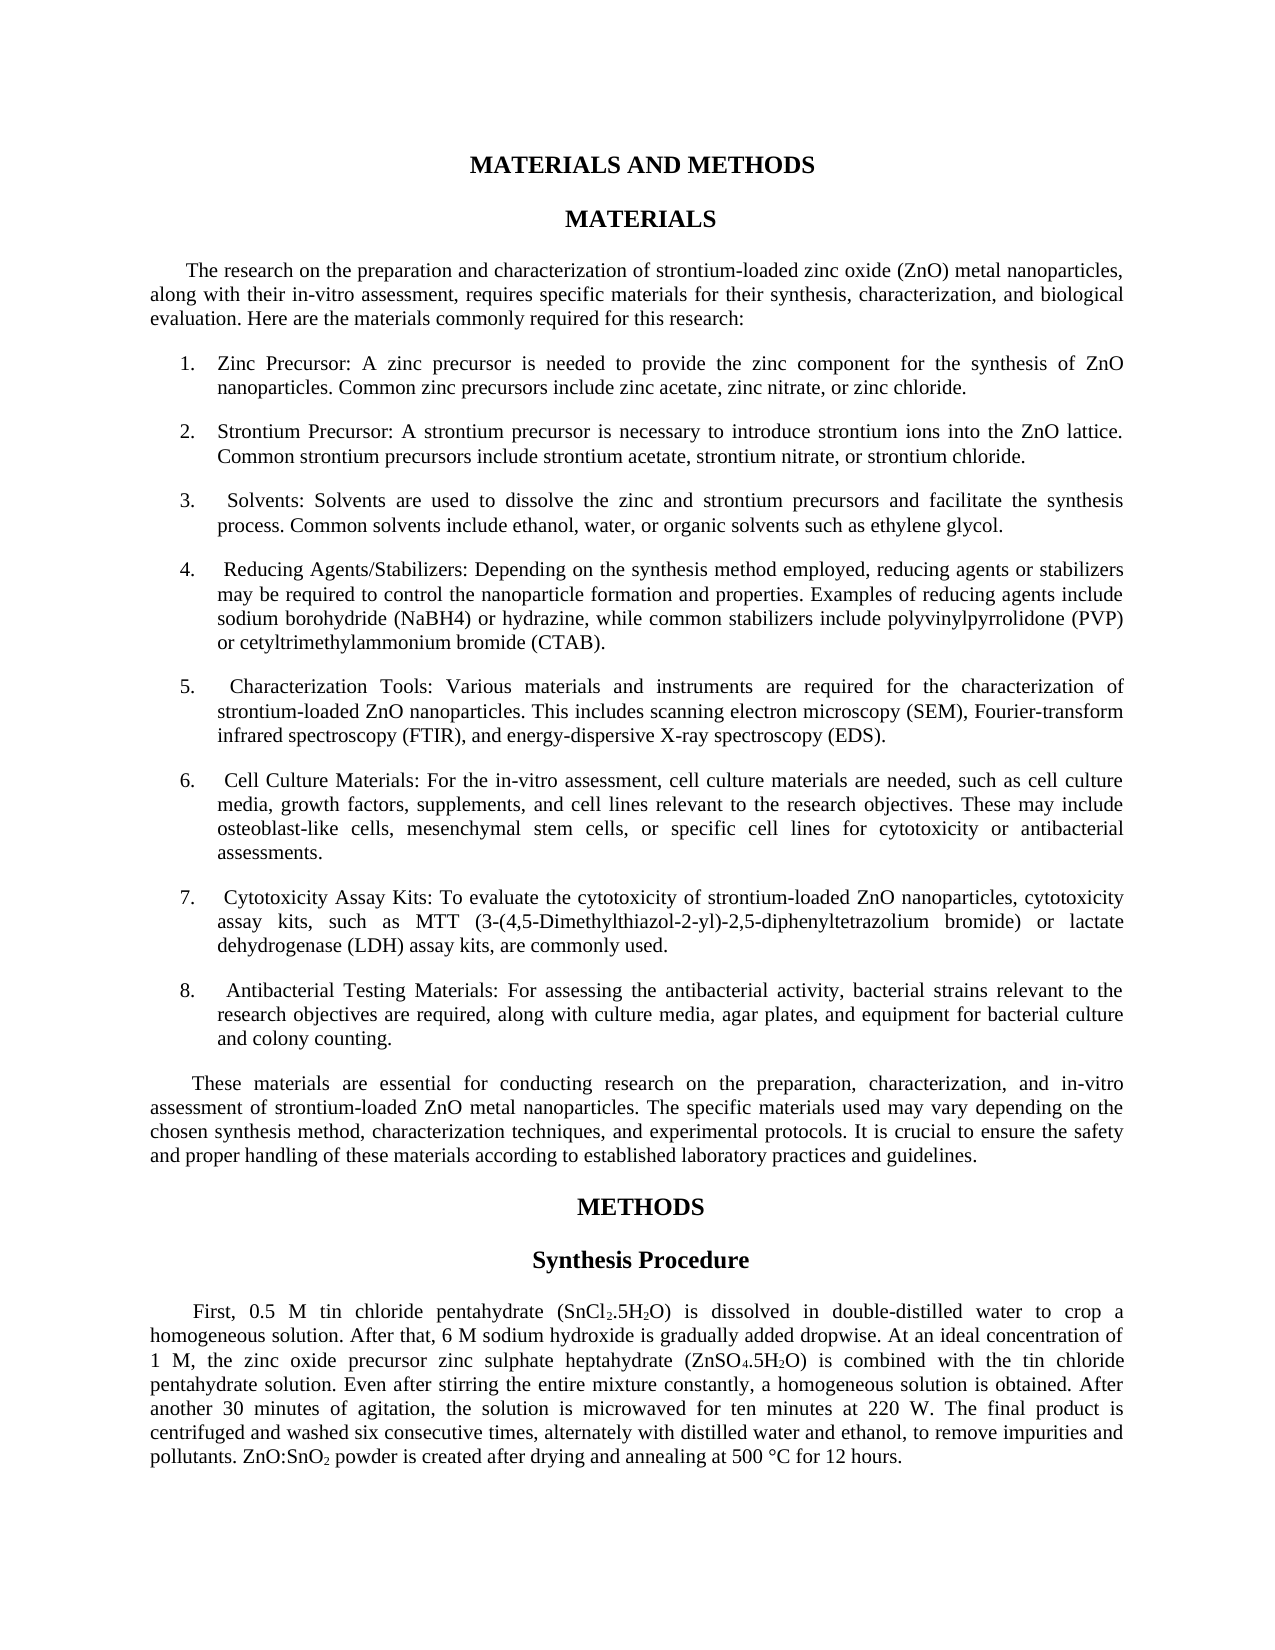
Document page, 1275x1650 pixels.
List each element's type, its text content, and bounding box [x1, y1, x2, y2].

text First, 0.5 M tin chloride pentahydrate (SnCl2.5H2O) is dissolved in double-distilled water to crop a homogeneous solution. After that, 6 M sodium hydroxide is gradually added dropwise. At an ideal concentration of 1 M, the zinc oxide precursor zinc sulphate heptahydrate (ZnSO4.5H2O) is combined with the tin chloride pentahydrate solution. Even after stirring the entire mixture constantly, a homogeneous solution is obtained. After another 30 minutes of agitation, the solution is microwaved for ten minutes at 220 W. The final product is centrifuged and washed six consecutive times, alternately with distilled water and ethanol, to remove impurities and pollutants. ZnO:SnO2 powder is created after drying and annealing at 500 °C for 12 hours. [150, 1299, 1125, 1468]
subtitle MATERIALS [150, 204, 1125, 232]
subtitle METHODS [150, 1192, 1125, 1221]
text Antibacterial Testing Materials: For assessing the antibacterial activity, bacterial strains relevant to the research objectives are required, along with culture media, agar plates, and equipment for bacterial culture and colony counting. [179, 978, 1125, 1050]
text These materials are essential for conducting research on the preparation, characterization, and in-vitro assessment of strontium-loaded ZnO metal nanoparticles. The specific materials used may vary depending on the chosen synthesis method, characterization techniques, and experimental protocols. It is crucial to ensure the safety and proper handling of these materials according to established laboratory practices and guidelines. [150, 1071, 1125, 1167]
subtitle MATERIALS AND METHODS [150, 150, 1125, 179]
text Cell Culture Materials: For the in-vitro assessment, cell culture materials are needed, such as cell culture media, growth factors, supplements, and cell lines relevant to the research objectives. These may include osteoblast-like cells, mesenchymal stem cells, or specific cell lines for cytotoxicity or antibacterial assessments. [179, 767, 1125, 864]
text Solvents: Solvents are used to dissolve the zinc and strontium precursors and facilitate the synthesis process. Common solvents include ethanol, water, or organic solvents such as ethylene glycol. [179, 488, 1125, 537]
text Reducing Agents/Stabilizers: Depending on the synthesis method employed, reducing agents or stabilizers may be required to control the nanoparticle formation and properties. Examples of reducing agents include sodium borohydride (NaBH4) or hydrazine, while common stabilizers include polyvinylpyrrolidone (PVP) or cetyltrimethylammonium bromide (CTAB). [179, 557, 1125, 654]
text Strontium Precursor: A strontium precursor is necessary to introduce strontium ions into the ZnO lattice. Common strontium precursors include strontium acetate, strontium nitrate, or strontium chloride. [179, 419, 1125, 468]
text The research on the preparation and characterization of strontium-loaded zinc oxide (ZnO) metal nanoparticles, along with their in-vitro assessment, requires specific materials for their synthesis, characterization, and biological evaluation. Here are the materials commonly required for this research: [150, 257, 1125, 330]
text Characterization Tools: Various materials and instruments are required for the characterization of strontium-loaded ZnO nanoparticles. This includes scanning electron microscopy (SEM), Fourier-transform infrared spectroscopy (FTIR), and energy-dispersive X-ray spectroscopy (EDS). [179, 674, 1125, 747]
text Cytotoxicity Assay Kits: To evaluate the cytotoxicity of strontium-loaded ZnO nanoparticles, cytotoxicity assay kits, such as MTT (3-(4,5-Dimethylthiazol-2-yl)-2,5-diphenyltetrazolium bromide) or lactate dehydrogenase (LDH) assay kits, are commonly used. [179, 884, 1125, 957]
list Zinc Precursor: A zinc precursor is needed to provide the zinc component for the synthesis of ZnO nanoparticles. Common zinc precursors include zinc acetate, zinc nitrate, or zinc chloride. [179, 351, 1125, 399]
subtitle Synthesis Procedure [150, 1246, 1125, 1274]
